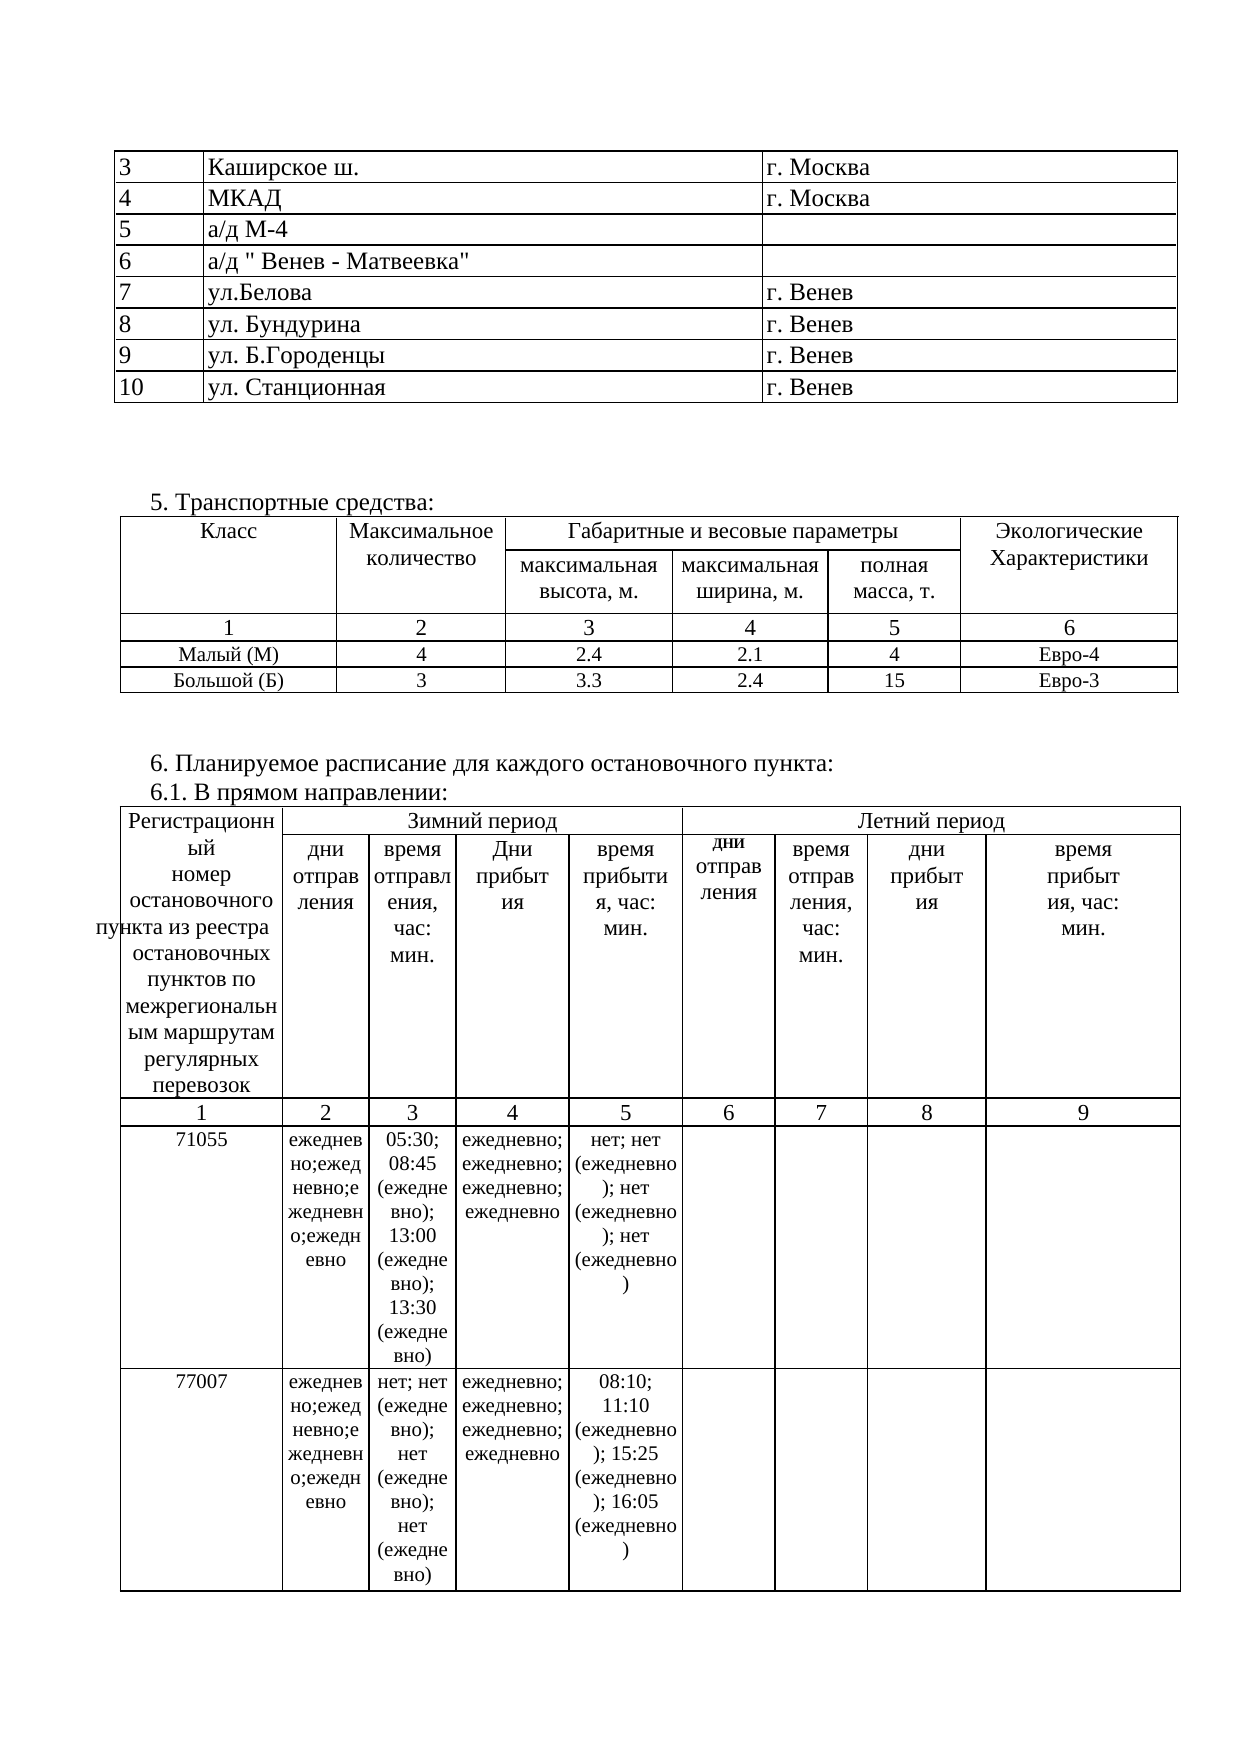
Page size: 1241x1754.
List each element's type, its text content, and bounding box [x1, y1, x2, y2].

table_cell 2.4 [506, 642, 672, 666]
table_cell Евро-3 [961, 668, 1177, 692]
table_cell нет; нет (ежедневно); нет (ежедневно); нет (ежедневно) [570, 1127, 682, 1367]
table_cell ежедневно;ежедневно;ежедневно;ежедневно [283, 1369, 368, 1590]
table_cell [683, 1127, 774, 1367]
table_cell г. Венев [763, 276, 1177, 307]
table_cell ул. Бундурина [204, 309, 762, 339]
table_cell время прибыти я, час: мин. [570, 835, 682, 1097]
table_cell полная масса, т. [829, 551, 960, 612]
table_cell 8 [115, 308, 203, 339]
table_cell 1 [121, 614, 336, 640]
table_cell 71055 [121, 1127, 282, 1367]
table_cell 5 [570, 1099, 682, 1125]
table_cell время отправ ления, час: мин. [776, 835, 867, 1097]
table_cell ежедневно;ежедневно;ежедневно;ежедневно [283, 1127, 368, 1367]
table_cell Большой (Б) [121, 668, 336, 692]
table_cell 5 [115, 214, 203, 244]
table_header Габаритные и весовые параметры [506, 517, 960, 549]
table_cell 10 [115, 371, 203, 402]
table_cell максимальная ширина, м. [673, 551, 827, 612]
table_cell [987, 1369, 1180, 1590]
table_cell г. Москва [763, 152, 1177, 181]
table_cell 1 [121, 1099, 282, 1125]
table_cell [763, 244, 1177, 276]
table_cell МКАД [204, 183, 762, 213]
table_cell 6 [115, 245, 203, 276]
table_cell 5 [829, 614, 960, 640]
text 6.1. В прямом направлении: [150, 777, 1090, 806]
table_cell г. Венев [763, 339, 1177, 370]
table_cell 2 [337, 614, 505, 640]
table_cell ул.Белова [204, 277, 762, 307]
table_cell дни прибыт ия [868, 835, 985, 1097]
table_cell 2.1 [673, 642, 827, 666]
table_header Класс [121, 517, 336, 612]
table_header Максимальное количество [337, 517, 505, 612]
table_cell ул. Станционная [204, 372, 762, 402]
table_cell а/д М-4 [204, 215, 762, 244]
table_header Зимний период [283, 807, 682, 834]
table_cell 6 [961, 614, 1177, 640]
table_cell 3 [337, 668, 505, 692]
table_cell а/д " Венев - Матвеевка" [204, 246, 762, 276]
table_cell Дни прибыт ия [457, 835, 568, 1097]
table_header Экологические Характеристики [961, 517, 1177, 612]
table_cell Малый (М) [121, 642, 336, 666]
table_cell 2.4 [673, 668, 827, 692]
table_cell 3.3 [506, 668, 672, 692]
table_cell ежедневно;ежедневно;ежедневно;ежедневно [457, 1127, 568, 1367]
table_cell 3 [506, 614, 672, 640]
table_cell 8 [868, 1099, 985, 1125]
table_cell ДНИ отправ ления [683, 835, 774, 1097]
text 6. Планируемое расписание для каждого остановочного пункта: [150, 748, 1090, 777]
table_cell 77007 [121, 1369, 282, 1590]
table_cell 4 [457, 1099, 568, 1125]
table_cell 3 [370, 1099, 455, 1125]
table_cell 9 [115, 340, 203, 370]
table_cell 4 [115, 183, 203, 213]
table_cell 4 [829, 642, 960, 666]
table_cell [763, 213, 1177, 244]
table_cell ул. Б.Городенцы [204, 340, 762, 370]
table_cell максимальная высота, м. [506, 551, 672, 612]
table_cell Каширское ш. [204, 152, 762, 181]
table_cell [868, 1127, 985, 1367]
table_cell 7 [115, 277, 203, 307]
table_cell 05:30; 08:45 (ежедневно); 13:00 (ежедневно); 13:30 (ежедневно) [370, 1127, 455, 1367]
table_cell время прибыт ия, час: мин. [987, 835, 1180, 1097]
table_cell [776, 1369, 867, 1590]
table_cell нет; нет (ежедневно); нет (ежедневно); нет (ежедневно) [370, 1369, 455, 1590]
table_cell г. Венев [763, 370, 1177, 402]
table_cell [868, 1369, 985, 1590]
table_cell 7 [776, 1099, 867, 1125]
table_header Регистрационный номер остановочного пункта из реестра остановочных пунктов по межрегиональным маршрутам регулярных перевозок [121, 807, 282, 1097]
table_cell 3 [115, 152, 203, 181]
table_cell ежедневно;ежедневно;ежедневно;ежедневно [457, 1369, 568, 1590]
table_cell дни отправ ления [283, 835, 368, 1097]
table_cell [987, 1127, 1180, 1367]
table_cell 15 [829, 668, 960, 692]
table_cell г. Москва [763, 181, 1177, 213]
table_cell 4 [337, 642, 505, 666]
table_cell 6 [683, 1099, 774, 1125]
table_cell [776, 1127, 867, 1367]
table_cell [683, 1369, 774, 1590]
table_cell 2 [283, 1099, 368, 1125]
table_cell 9 [987, 1099, 1180, 1125]
table_cell 4 [673, 614, 827, 640]
table_cell г. Венев [763, 307, 1177, 339]
text 5. Транспортные средства: [150, 487, 1090, 516]
table_header Летний период [683, 807, 1180, 834]
table_cell Евро-4 [961, 642, 1177, 666]
table_cell время отправл ения, час: мин. [370, 835, 455, 1097]
table_cell 08:10; 11:10 (ежедневно); 15:25 (ежедневно); 16:05 (ежедневно) [570, 1369, 682, 1590]
